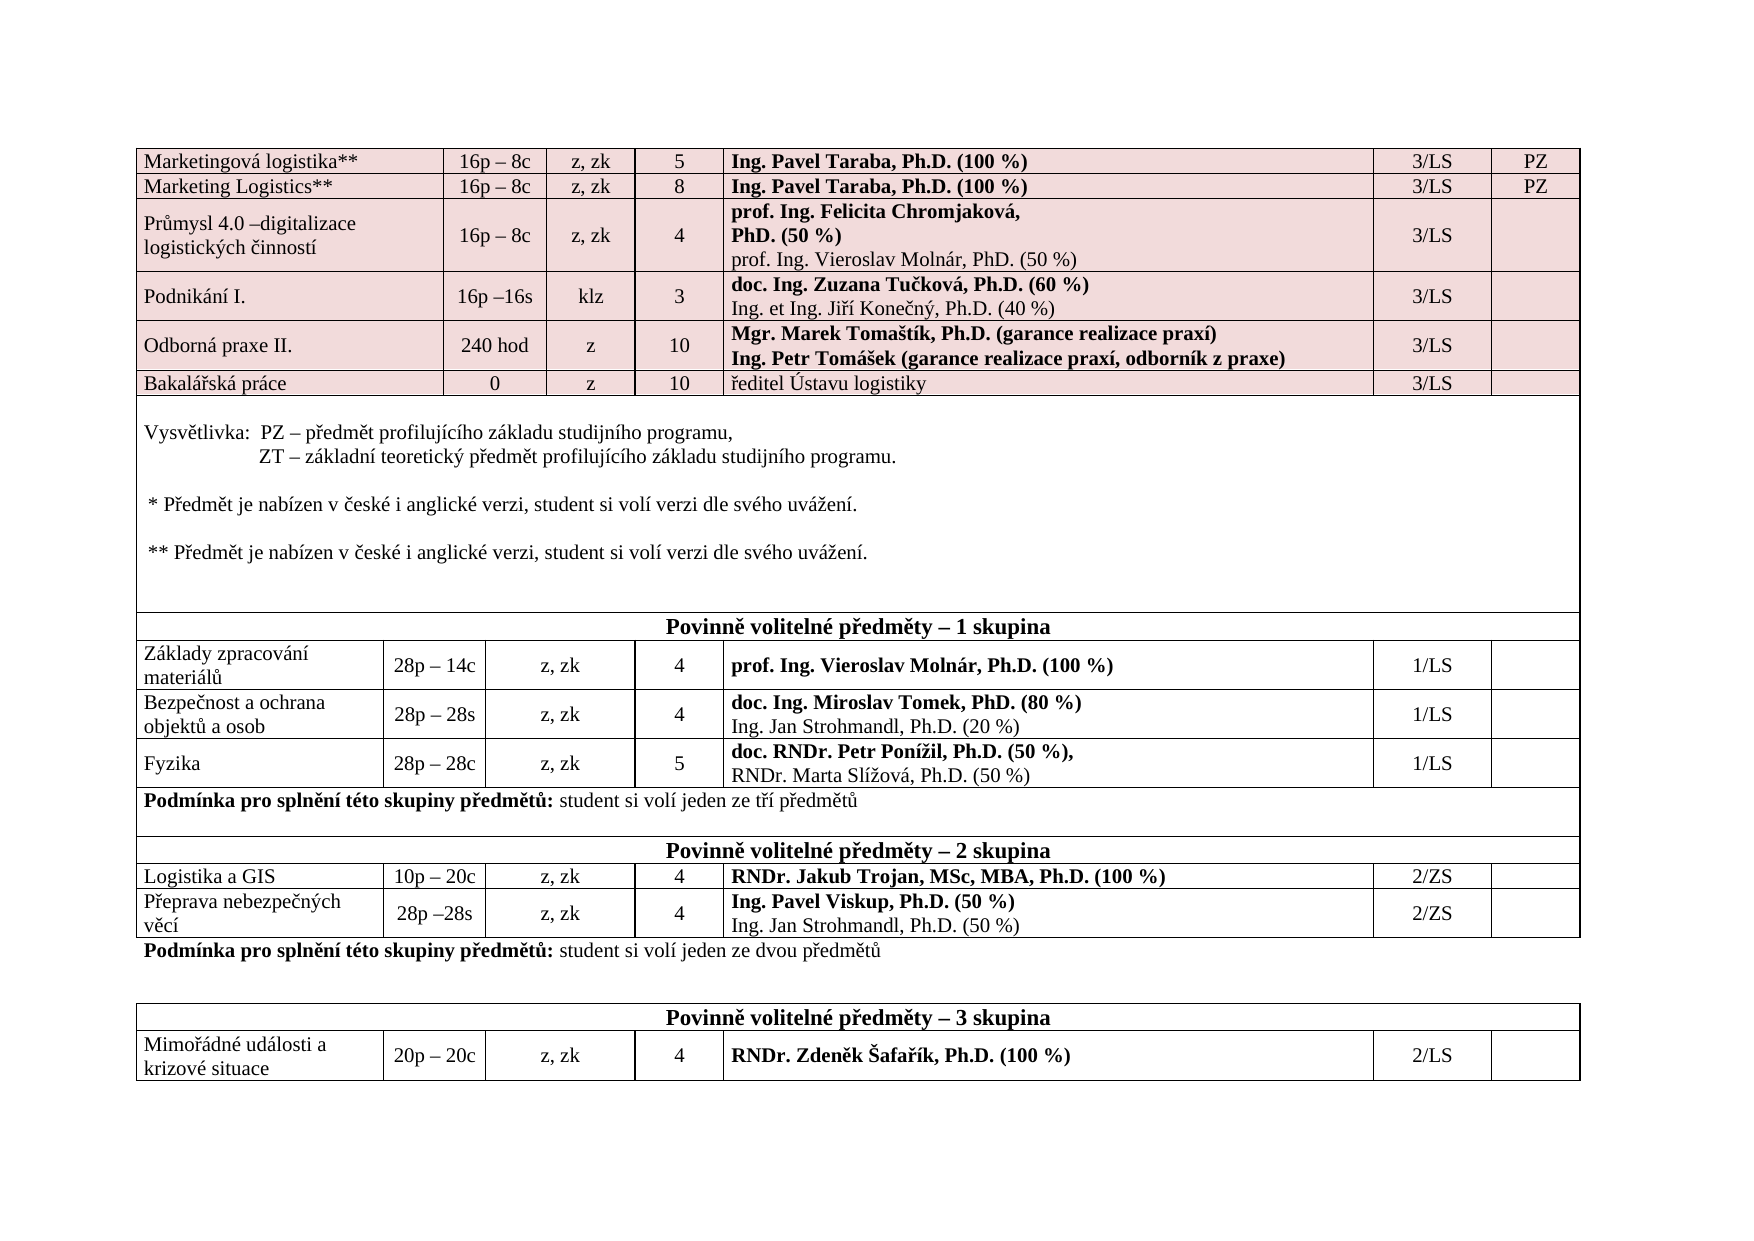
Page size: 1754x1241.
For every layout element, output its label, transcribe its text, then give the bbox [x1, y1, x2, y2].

table_cell 5 [636, 739, 723, 787]
table_cell z, zk [486, 690, 634, 738]
table_cell RNDr. Zdeněk Šafařík, Ph.D. (100 %) [724, 1031, 1373, 1079]
table_cell Marketing Logistics** [137, 174, 443, 198]
table_cell [1492, 272, 1579, 320]
table_cell Ing. Pavel Viskup, Ph.D. (50 %) Ing. Jan Strohmandl, Ph.D. (50 %) [724, 889, 1373, 937]
table_cell 0 [444, 371, 546, 394]
table_cell 3 [636, 272, 723, 320]
table_cell z, zk [486, 641, 634, 689]
table_cell 3/LS [1374, 321, 1491, 369]
table_cell Ing. Pavel Taraba, Ph.D. (100 %) [724, 174, 1373, 198]
table_cell Průmysl 4.0 –digitalizace logistických činností [137, 199, 443, 271]
table_cell [1492, 889, 1579, 937]
table_cell z, zk [547, 149, 634, 173]
table_cell 4 [636, 199, 723, 271]
table_cell 3/LS [1374, 174, 1491, 198]
table_cell 1/LS [1374, 739, 1491, 787]
table_cell [1492, 1031, 1579, 1079]
table_cell [1492, 641, 1579, 689]
table_cell Fyzika [137, 739, 383, 787]
table_cell 8 [636, 174, 723, 198]
table_cell 28p – 14c [384, 641, 485, 689]
table_cell Základy zpracování materiálů [137, 641, 383, 689]
table_cell [1492, 199, 1579, 271]
table_cell PZ [1492, 174, 1579, 198]
table_cell 4 [636, 690, 723, 738]
table_cell Podnikání I. [137, 272, 443, 320]
table_cell 10p – 20c [384, 864, 485, 888]
table_cell [1492, 321, 1579, 369]
table_cell Odborná praxe II. [137, 321, 443, 369]
table_cell 4 [636, 1031, 723, 1079]
table_cell Povinně volitelné předměty – 1 skupina [137, 613, 1579, 639]
table_cell 1/LS [1374, 690, 1491, 738]
table_cell 4 [636, 889, 723, 937]
table_cell 2/ZS [1374, 889, 1491, 937]
table_cell ředitel Ústavu logistiky [724, 371, 1373, 394]
table_cell Bezpečnost a ochrana objektů a osob [137, 690, 383, 738]
table_cell 10 [636, 371, 723, 394]
table_cell doc. RNDr. Petr Ponížil, Ph.D. (50 %), RNDr. Marta Slížová, Ph.D. (50 %) [724, 739, 1373, 787]
table_cell z, zk [486, 1031, 634, 1079]
table_cell Vysvětlivka: PZ – předmět profilujícího základu studijního programu, ZT – základní teoretický předmět profilujícího základu studijního programu. * Předmět je nabízen v české i anglické verzi, student si volí verzi dle svého uvážení. ** Předmět je nabízen v české i anglické verzi, student si volí verzi dle svého uvážení. [137, 396, 1579, 612]
table_cell 16p –16s [444, 272, 546, 320]
table_cell [1492, 690, 1579, 738]
table_cell Bakalářská práce [137, 371, 443, 394]
table_cell PZ [1492, 149, 1579, 173]
table_cell z, zk [486, 889, 634, 937]
table_cell klz [547, 272, 634, 320]
table_cell [1492, 739, 1579, 787]
table_cell doc. Ing. Miroslav Tomek, PhD. (80 %) Ing. Jan Strohmandl, Ph.D. (20 %) [724, 690, 1373, 738]
table_cell z, zk [486, 739, 634, 787]
table_cell 4 [636, 641, 723, 689]
table_cell 28p – 28s [384, 690, 485, 738]
table_cell Podmínka pro splnění této skupiny předmětů: student si volí jeden ze dvou předmětů [136, 938, 1580, 1003]
table_cell Ing. Pavel Taraba, Ph.D. (100 %) [724, 149, 1373, 173]
table_cell 3/LS [1374, 371, 1491, 394]
table_cell Podmínka pro splnění této skupiny předmětů: student si volí jeden ze tří předmětů [137, 788, 1579, 836]
table_cell 28p –28s [384, 889, 485, 937]
table_cell 1/LS [1374, 641, 1491, 689]
table_cell 3/LS [1374, 199, 1491, 271]
table_cell [1492, 864, 1579, 888]
table_cell prof. Ing. Felicita Chromjaková, PhD. (50 %) prof. Ing. Vieroslav Molnár, PhD. (50 %) [724, 199, 1373, 271]
table_cell [1492, 371, 1579, 394]
table_cell 240 hod [444, 321, 546, 369]
table_cell z, zk [547, 199, 634, 271]
table_cell 5 [636, 149, 723, 173]
table_cell Logistika a GIS [137, 864, 383, 888]
table_cell 10 [636, 321, 723, 369]
table_cell z [547, 371, 634, 394]
table_cell 3/LS [1374, 272, 1491, 320]
table_cell Povinně volitelné předměty – 3 skupina [137, 1004, 1579, 1030]
table_cell 16p – 8c [444, 174, 546, 198]
table_cell 28p – 28c [384, 739, 485, 787]
table_cell 2/LS [1374, 1031, 1491, 1079]
table_cell Přeprava nebezpečných věcí [137, 889, 383, 937]
table_cell doc. Ing. Zuzana Tučková, Ph.D. (60 %) Ing. et Ing. Jiří Konečný, Ph.D. (40 %) [724, 272, 1373, 320]
table_cell Povinně volitelné předměty – 2 skupina [137, 837, 1579, 863]
table_cell Mimořádné události a krizové situace [137, 1031, 383, 1079]
table_cell 20p – 20c [384, 1031, 485, 1079]
table_cell z, zk [547, 174, 634, 198]
table_cell 16p – 8c [444, 199, 546, 271]
table_cell 4 [636, 864, 723, 888]
table_cell 2/ZS [1374, 864, 1491, 888]
table_cell 3/LS [1374, 149, 1491, 173]
table_cell prof. Ing. Vieroslav Molnár, Ph.D. (100 %) [724, 641, 1373, 689]
table_cell RNDr. Jakub Trojan, MSc, MBA, Ph.D. (100 %) [724, 864, 1373, 888]
table_cell Mgr. Marek Tomaštík, Ph.D. (garance realizace praxí) Ing. Petr Tomášek (garance realizace praxí, odborník z praxe) [724, 321, 1373, 369]
table_cell z [547, 321, 634, 369]
table_cell z, zk [486, 864, 634, 888]
table_cell Marketingová logistika** [137, 149, 443, 173]
table_cell 16p – 8c [444, 149, 546, 173]
